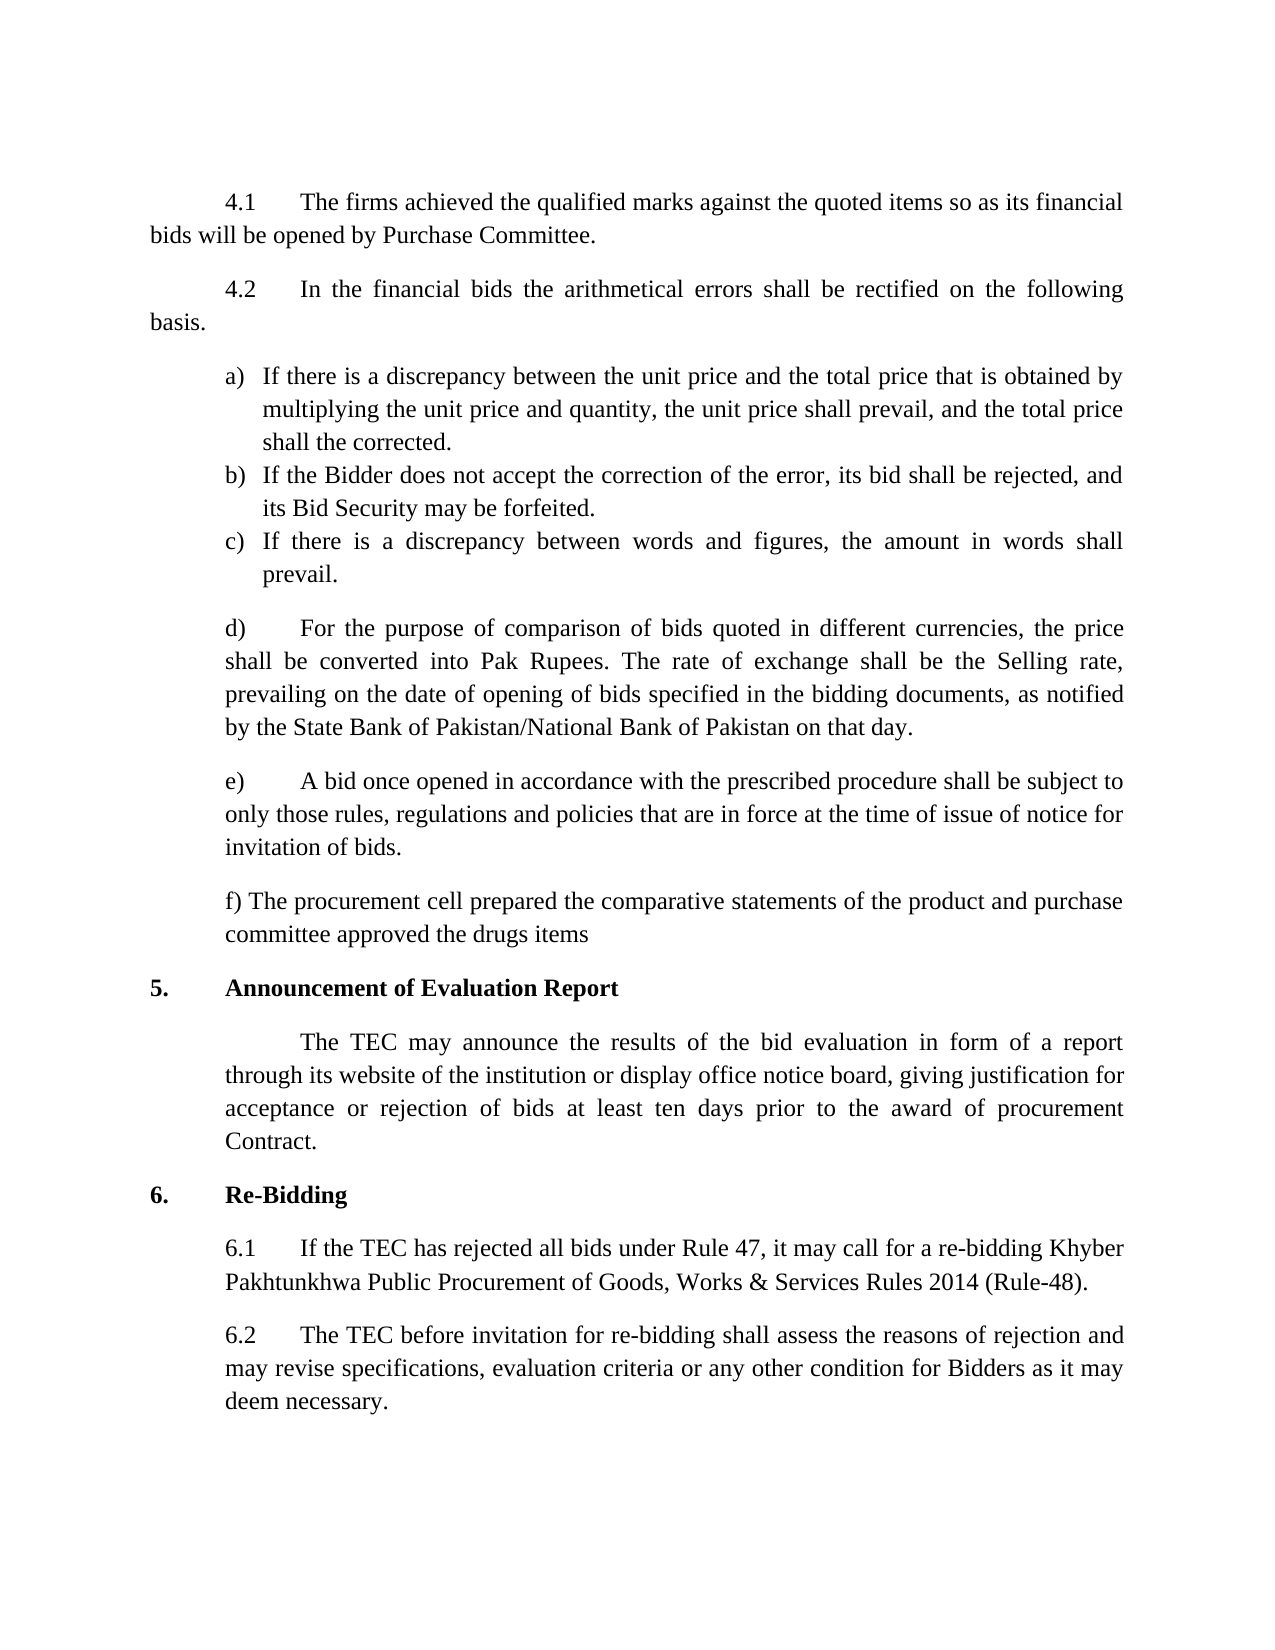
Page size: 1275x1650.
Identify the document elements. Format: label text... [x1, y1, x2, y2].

text d) For the purpose of comparison of bids quoted in different currencies, the price shall be converted into Pak Rupees. The rate of exchange shall be the Selling rate, prevailing on the date of opening of bids specified in the bidding documents, as notified by the State Bank of Pakistan/National Bank of Pakistan on that day. [225, 613, 1125, 741]
text 6. Re-Bidding [150, 1180, 1125, 1208]
text f) The procurement cell prepared the comparative statements of the product and purchase committee approved the drugs items [225, 886, 1125, 948]
text 5. Announcement of Evaluation Report [150, 973, 1125, 1002]
text 6.1 If the TEC has rejected all bids under Rule 47, it may call for a re-bidding Khyber Pakhtunkhwa Public Procurement of Goods, Works & Services Rules 2014 (Rule-48). [225, 1233, 1125, 1295]
text The TEC may announce the results of the bid evaluation in form of a report through its website of the institution or display office notice board, giving justification for acceptance or rejection of bids at least ten days prior to the award of procurement Contract. [225, 1027, 1125, 1154]
list If there is a discrepancy between words and figures, the amount in words shall prevail. [225, 526, 1125, 588]
text 4.2 In the financial bids the arithmetical errors shall be rectified on the following basis. [150, 274, 1125, 336]
text 4.1 The firms achieved the qualified marks against the quoted items so as its financial bids will be opened by Purchase Committee. [150, 187, 1125, 249]
text e) A bid once opened in accordance with the prescribed procedure shall be subject to only those rules, regulations and policies that are in force at the time of issue of notice for invitation of bids. [225, 766, 1125, 861]
list If the Bidder does not accept the correction of the error, its bid shall be rejected, and its Bid Security may be forfeited. [225, 460, 1125, 522]
list If there is a discrepancy between the unit price and the total price that is obtained by multiplying the unit price and quantity, the unit price shall prevail, and the total price shall the corrected. [225, 361, 1125, 456]
text 6.2 The TEC before invitation for re-bidding shall assess the reasons of rejection and may revise specifications, evaluation criteria or any other condition for Bidders as it may deem necessary. [225, 1320, 1125, 1415]
